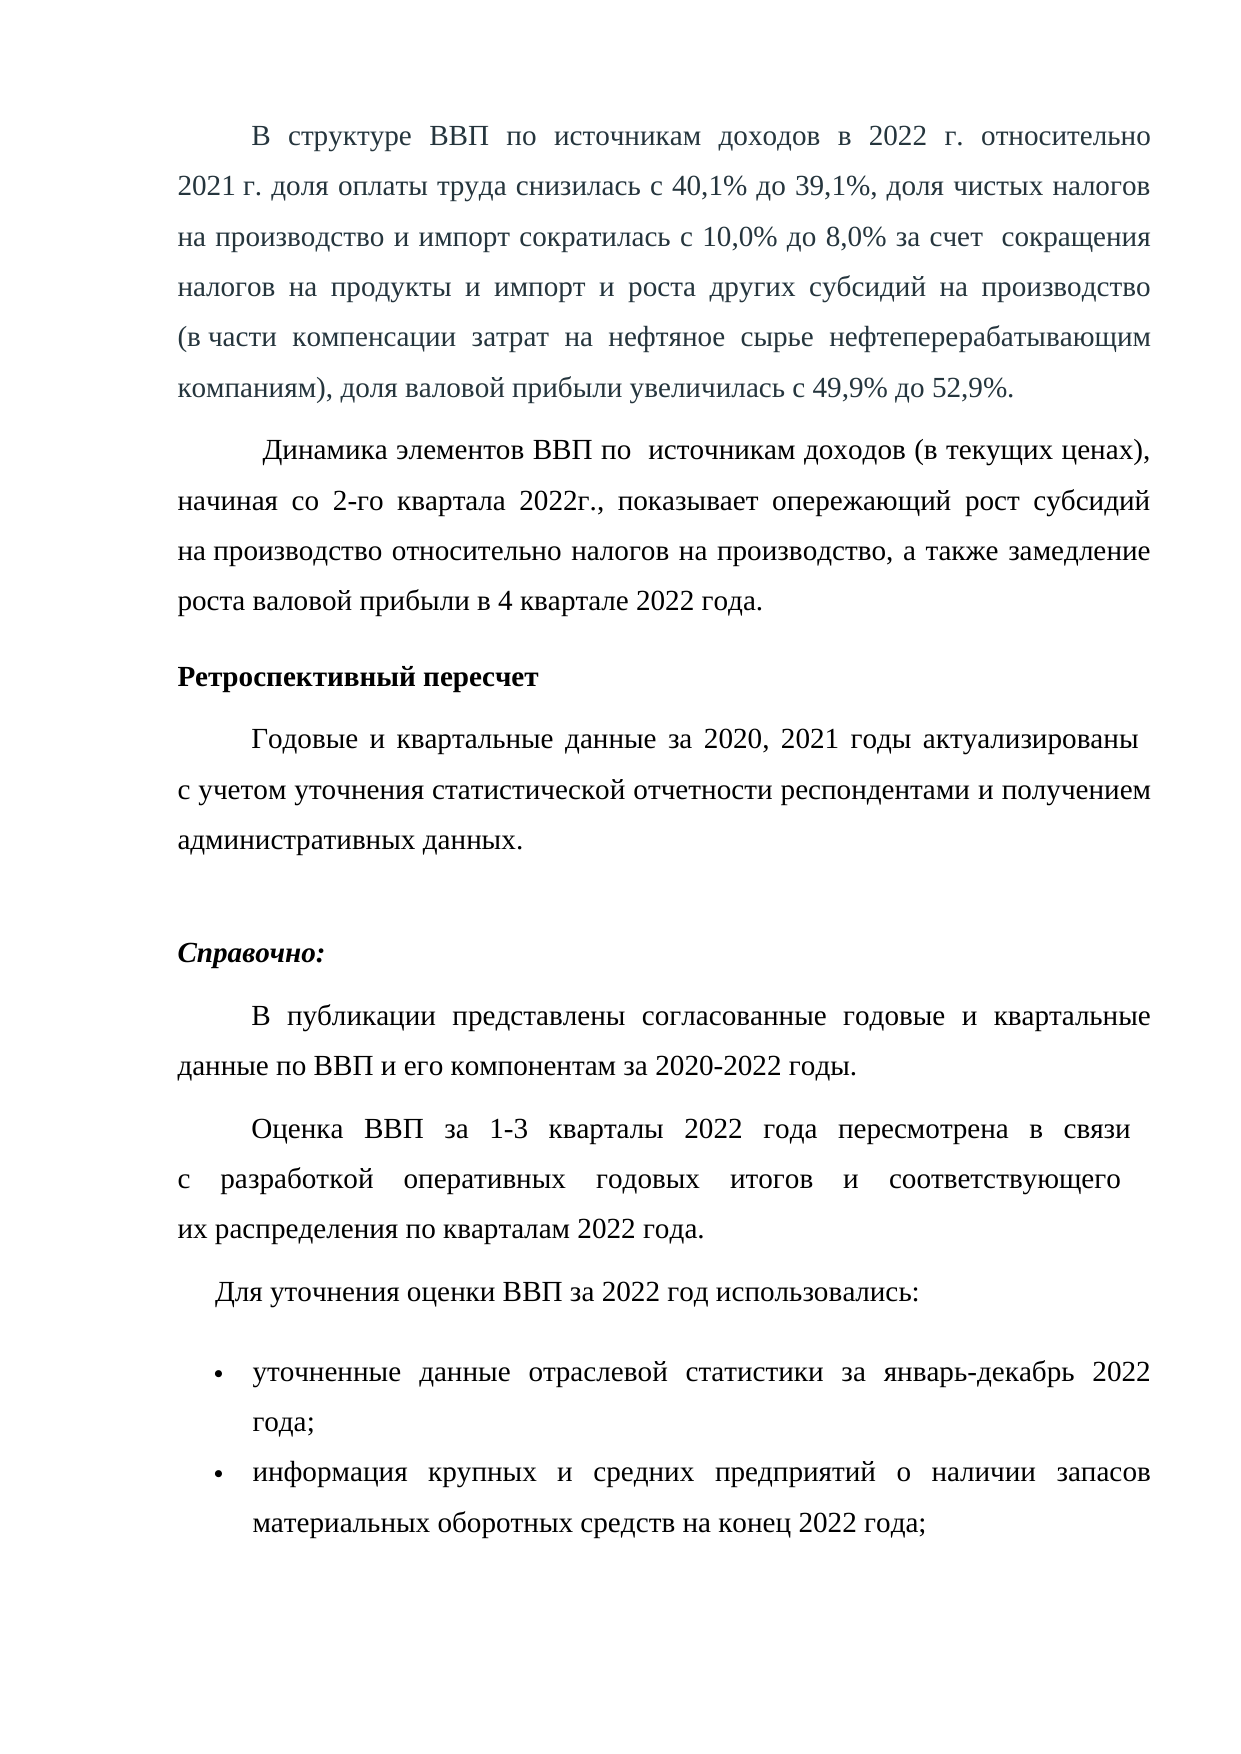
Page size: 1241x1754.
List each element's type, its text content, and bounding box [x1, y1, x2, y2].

text Оценка ВВП за 1-3 кварталы 2022 года пересмотрена в связи с разработкой оперативных годовых итогов и соответствующего их распределения по кварталам 2022 года. [177, 1111, 1152, 1245]
text В публикации представлены согласованные годовые и квартальные данные по ВВП и его компонентам за 2020-2022 годы. [177, 998, 1152, 1082]
text Ретроспективный пересчет [177, 659, 1152, 692]
text Справочно: [177, 935, 1152, 969]
text В структуре ВВП по источникам доходов в 2022 г. относительно 2021 г. доля оплаты труда снизилась с 40,1% до 39,1%, доля чистых налогов на производство и импорт сократилась с 10,0% до 8,0% за счет сокращения налогов на продукты и импорт и роста других субсидий на производство (в части компенсации затрат на нефтяное сырье нефтеперерабатывающим компаниям), доля валовой прибыли увеличилась с 49,9% до 52,9%. [177, 118, 1152, 403]
list информация крупных и средних предприятий о наличии запасов материальных оборотных средств на конец 2022 года; [215, 1454, 1152, 1538]
text Для уточнения оценки ВВП за 2022 год использовались: [177, 1274, 1152, 1308]
text Динамика элементов ВВП по источникам доходов (в текущих ценах), начиная со 2-го квартала 2022г., показывает опережающий рост субсидий на производство относительно налогов на производство, а также замедление роста валовой прибыли в 4 квартале 2022 года. [177, 432, 1152, 617]
text Годовые и квартальные данные за 2020, 2021 годы актуализированы с учетом уточнения статистической отчетности респондентами и получением административных данных. [177, 721, 1152, 856]
list уточненные данные отраслевой статистики за январь-декабрь 2022 года; [215, 1354, 1152, 1438]
